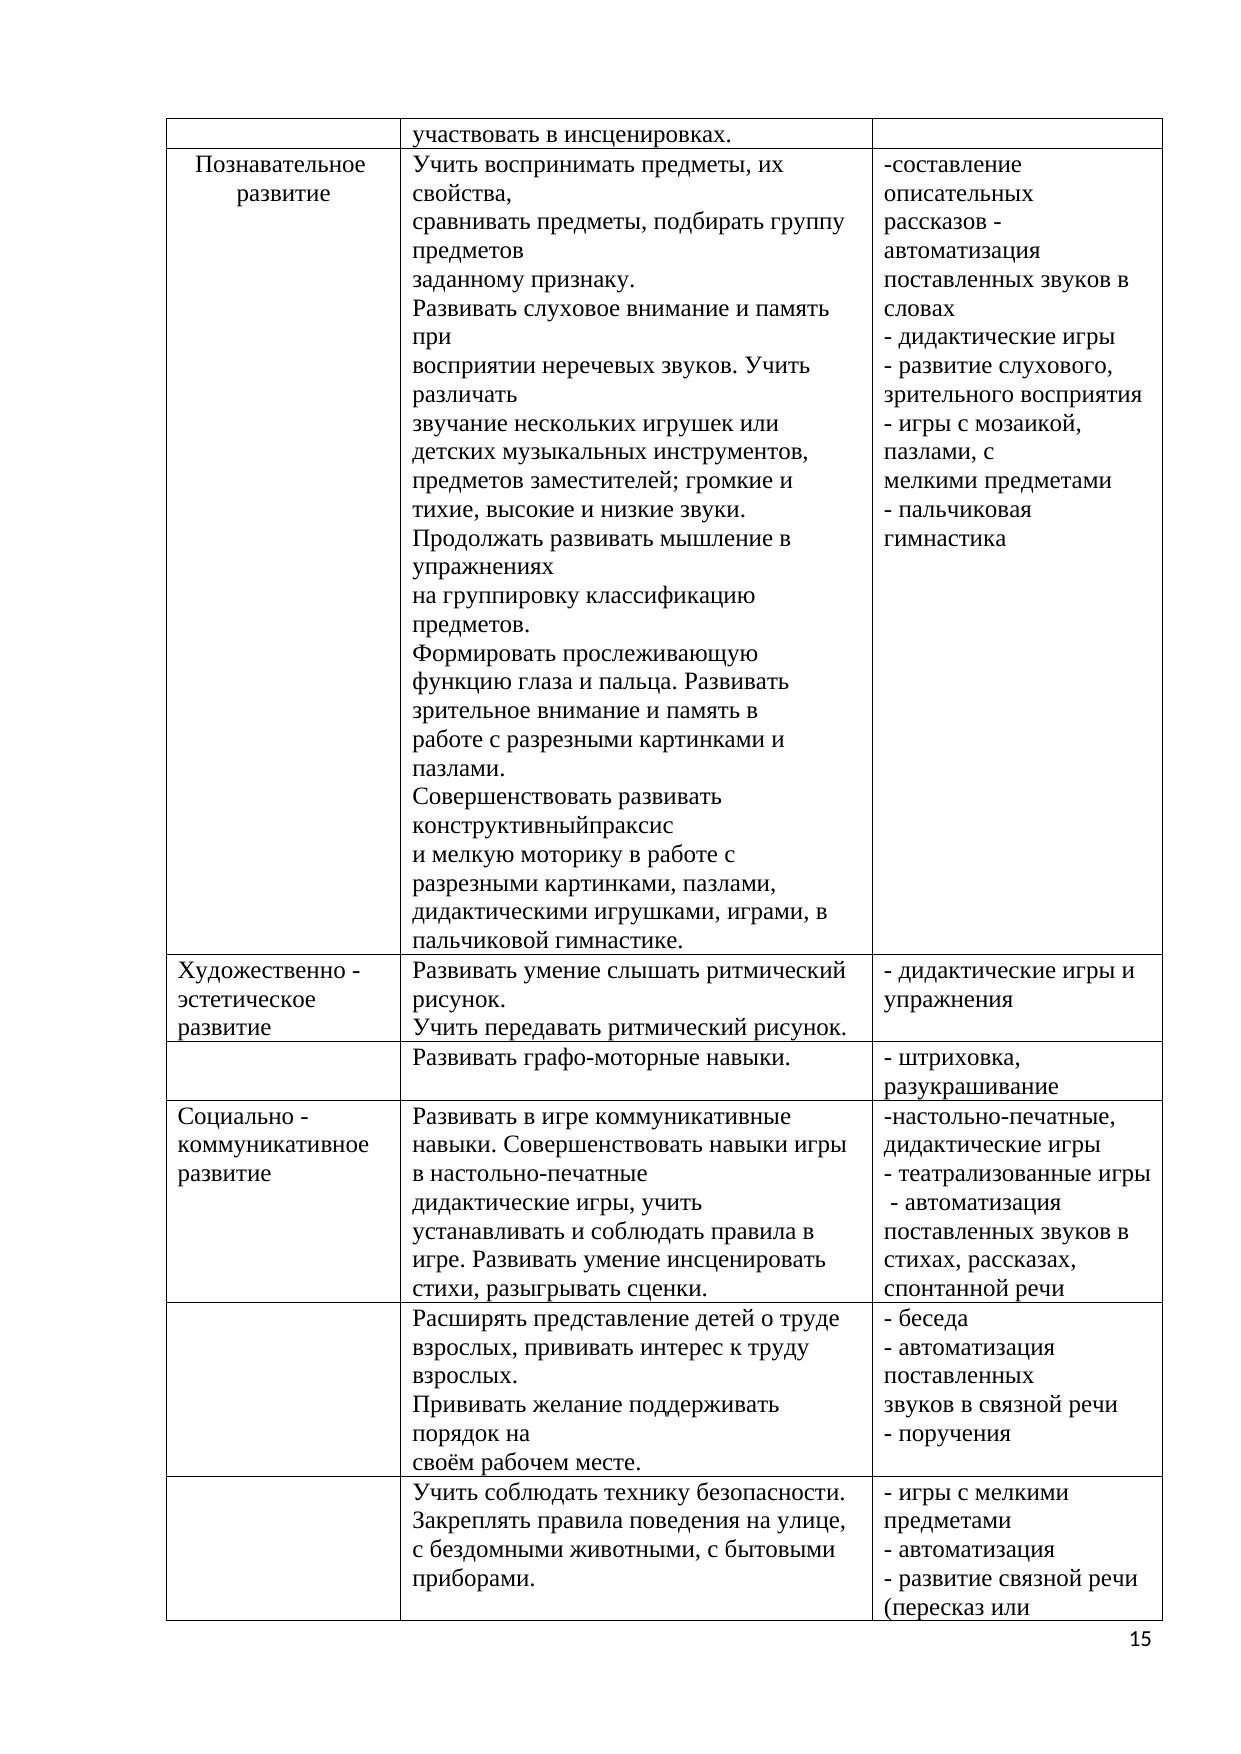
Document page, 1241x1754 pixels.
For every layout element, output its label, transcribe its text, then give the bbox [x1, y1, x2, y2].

table_cell [167, 1303, 400, 1476]
table_cell Развивать графо-моторные навыки. [401, 1042, 872, 1100]
table_cell Социально - коммуникативное развитие [167, 1101, 400, 1302]
table_cell Учить воспринимать предметы, их свойства, сравнивать предметы, подбирать группу предметов заданному признаку. Развивать слуховое внимание и память при восприятии неречевых звуков. Учить различать звучание нескольких игрушек или детских музыкальных инструментов, предметов заместителей; громкие и тихие, высокие и низкие звуки. Продолжать развивать мышление в упражнениях на группировку классификацию предметов. Формировать прослеживающую функцию глаза и пальца. Развивать зрительное внимание и память в работе с разрезными картинками и пазлами. Совершенствовать развивать конструктивныйпраксис и мелкую моторику в работе с разрезными картинками, пазлами, дидактическими игрушками, играми, в пальчиковой гимнастике. [401, 149, 872, 954]
table_cell Развивать умение слышать ритмический рисунок. Учить передавать ритмический рисунок. [401, 955, 872, 1041]
table_cell -составление описательных рассказов - автоматизация поставленных звуков в словах - дидактические игры - развитие слухового, зрительного восприятия - игры с мозаикой, пазлами, с мелкими предметами - пальчиковая гимнастика [873, 149, 1162, 954]
table_cell Художественно - эстетическое развитие [167, 955, 400, 1041]
table_cell Познавательное развитие [167, 149, 400, 954]
table_cell [167, 1477, 400, 1620]
table_cell [167, 119, 400, 148]
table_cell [873, 1477, 1162, 1620]
table_cell - штриховка, разукрашивание [873, 1042, 1162, 1100]
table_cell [401, 1477, 872, 1620]
table_cell - дидактические игры и упражнения [873, 955, 1162, 1041]
table_cell Развивать в игре коммуникативные навыки. Совершенствовать навыки игры в настольно-печатные дидактические игры, учить устанавливать и соблюдать правила в игре. Развивать умение инсценировать стихи, разыгрывать сценки. [401, 1101, 872, 1302]
table_cell - беседа - автоматизация поставленных звуков в связной речи - поручения [873, 1303, 1162, 1476]
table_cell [401, 119, 872, 148]
table_cell [167, 1042, 400, 1100]
table_cell Расширять представление детей о труде взрослых, прививать интерес к труду взрослых. Прививать желание поддерживать порядок на своём рабочем месте. [401, 1303, 872, 1476]
table_cell -настольно-печатные, дидактические игры - театрализованные игры - автоматизация поставленных звуков в стихах, рассказах, спонтанной речи [873, 1101, 1162, 1302]
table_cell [873, 119, 1162, 148]
